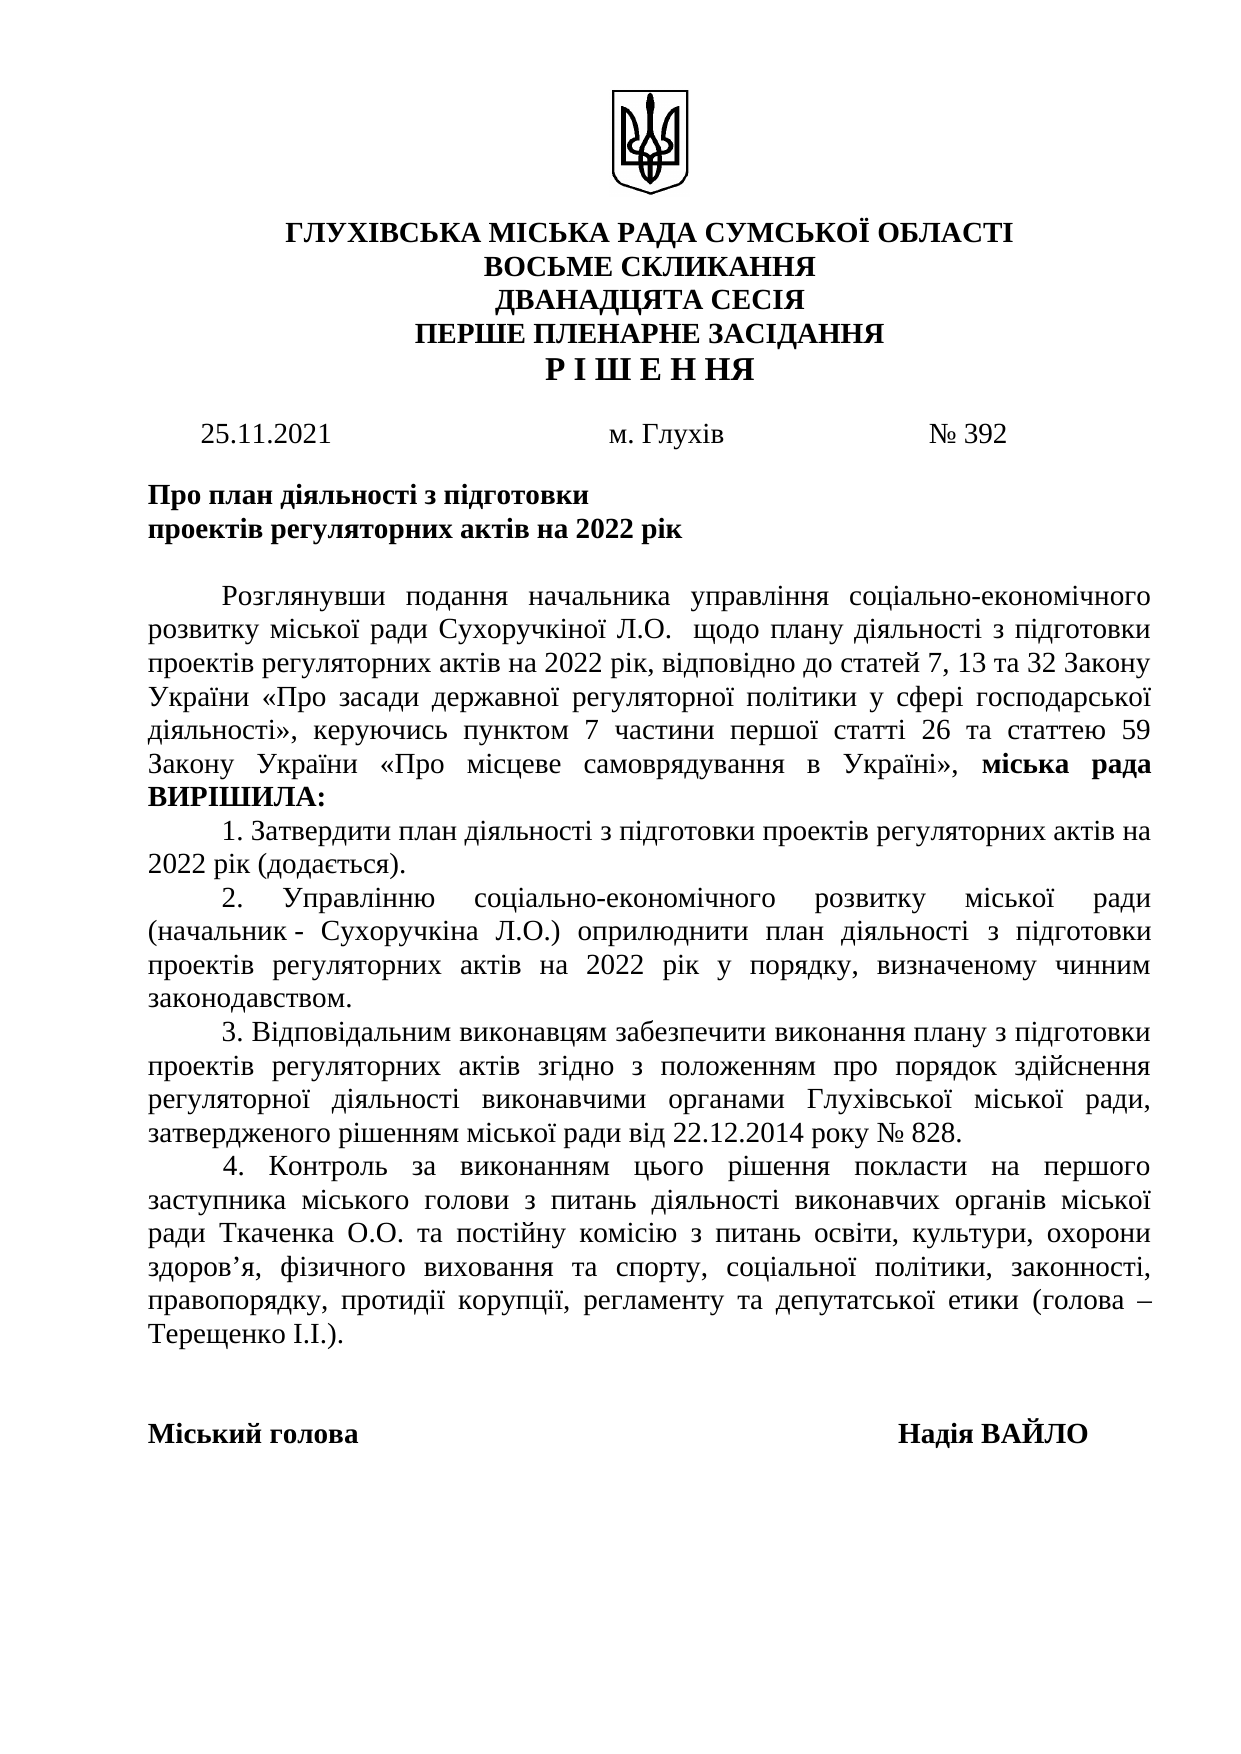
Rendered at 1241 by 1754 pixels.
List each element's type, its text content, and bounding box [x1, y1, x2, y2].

text Р І Ш Е Н НЯ [148, 349, 1152, 388]
text ПЕРШЕ ПЛЕНАРНЕ ЗАСІДАННЯ [148, 316, 1152, 349]
text Міський голова Надія ВАЙЛО [148, 1417, 1152, 1450]
text 3. Відповідальним виконавцям забезпечити виконання плану з підготовки проектів регуляторних актів згідно з положенням про порядок здійснення регуляторної діяльності виконавчими органами Глухівської міської ради, затвердженого рішенням міської ради від 22.12.2014 року № 828. [148, 1014, 1152, 1148]
text Глухівська міська рада Сумської області [148, 215, 1152, 249]
text 2. Управлінню соціально-економічного розвитку міської ради (начальник - Сухоручкіна Л.О.) оприлюднити план діяльності з підготовки проектів регуляторних актів на 2022 рік у порядку, визначеному чинним законодавством. [148, 880, 1152, 1014]
text Розглянувши подання начальника управління соціально-економічного розвитку міської ради Сухоручкіної Л.О. щодо плану діяльності з підготовки проектів регуляторних актів на 2022 рік, відповідно до статей 7, 13 та 32 Закону України «Про засади державної регуляторної політики у сфері господарської діяльності», керуючись пунктом 7 частини першої статті 26 та статтею 59 Закону України «Про місцеве самоврядування в Україні», міська рада ВИРІШИЛА: [148, 578, 1152, 813]
text ВОСЬМЕ СКЛИКАННЯ [148, 249, 1152, 282]
text проектів регуляторних актів на 2022 рік [148, 511, 1152, 544]
picture [609, 88, 691, 197]
text Про план діяльності з підготовки [148, 477, 1152, 511]
text ДВАНАДЦЯТА СЕСІЯ [148, 282, 1152, 316]
text 1. Затвердити план діяльності з підготовки проектів регуляторних актів на 2022 рік (додається). [148, 813, 1152, 880]
text 25.11.2021 м. Глухів № 392 [148, 416, 1152, 449]
text 4. Контроль за виконанням цього рішення покласти на першого заступника міського голови з питань діяльності виконавчих органів міської ради Ткаченка О.О. та постійну комісію з питань освіти, культури, охорони здоров’я, фізичного виховання та спорту, соціальної політики, законності, правопорядку, протидії корупції, регламенту та депутатської етики (голова – Терещенко І.І.). [148, 1148, 1152, 1349]
